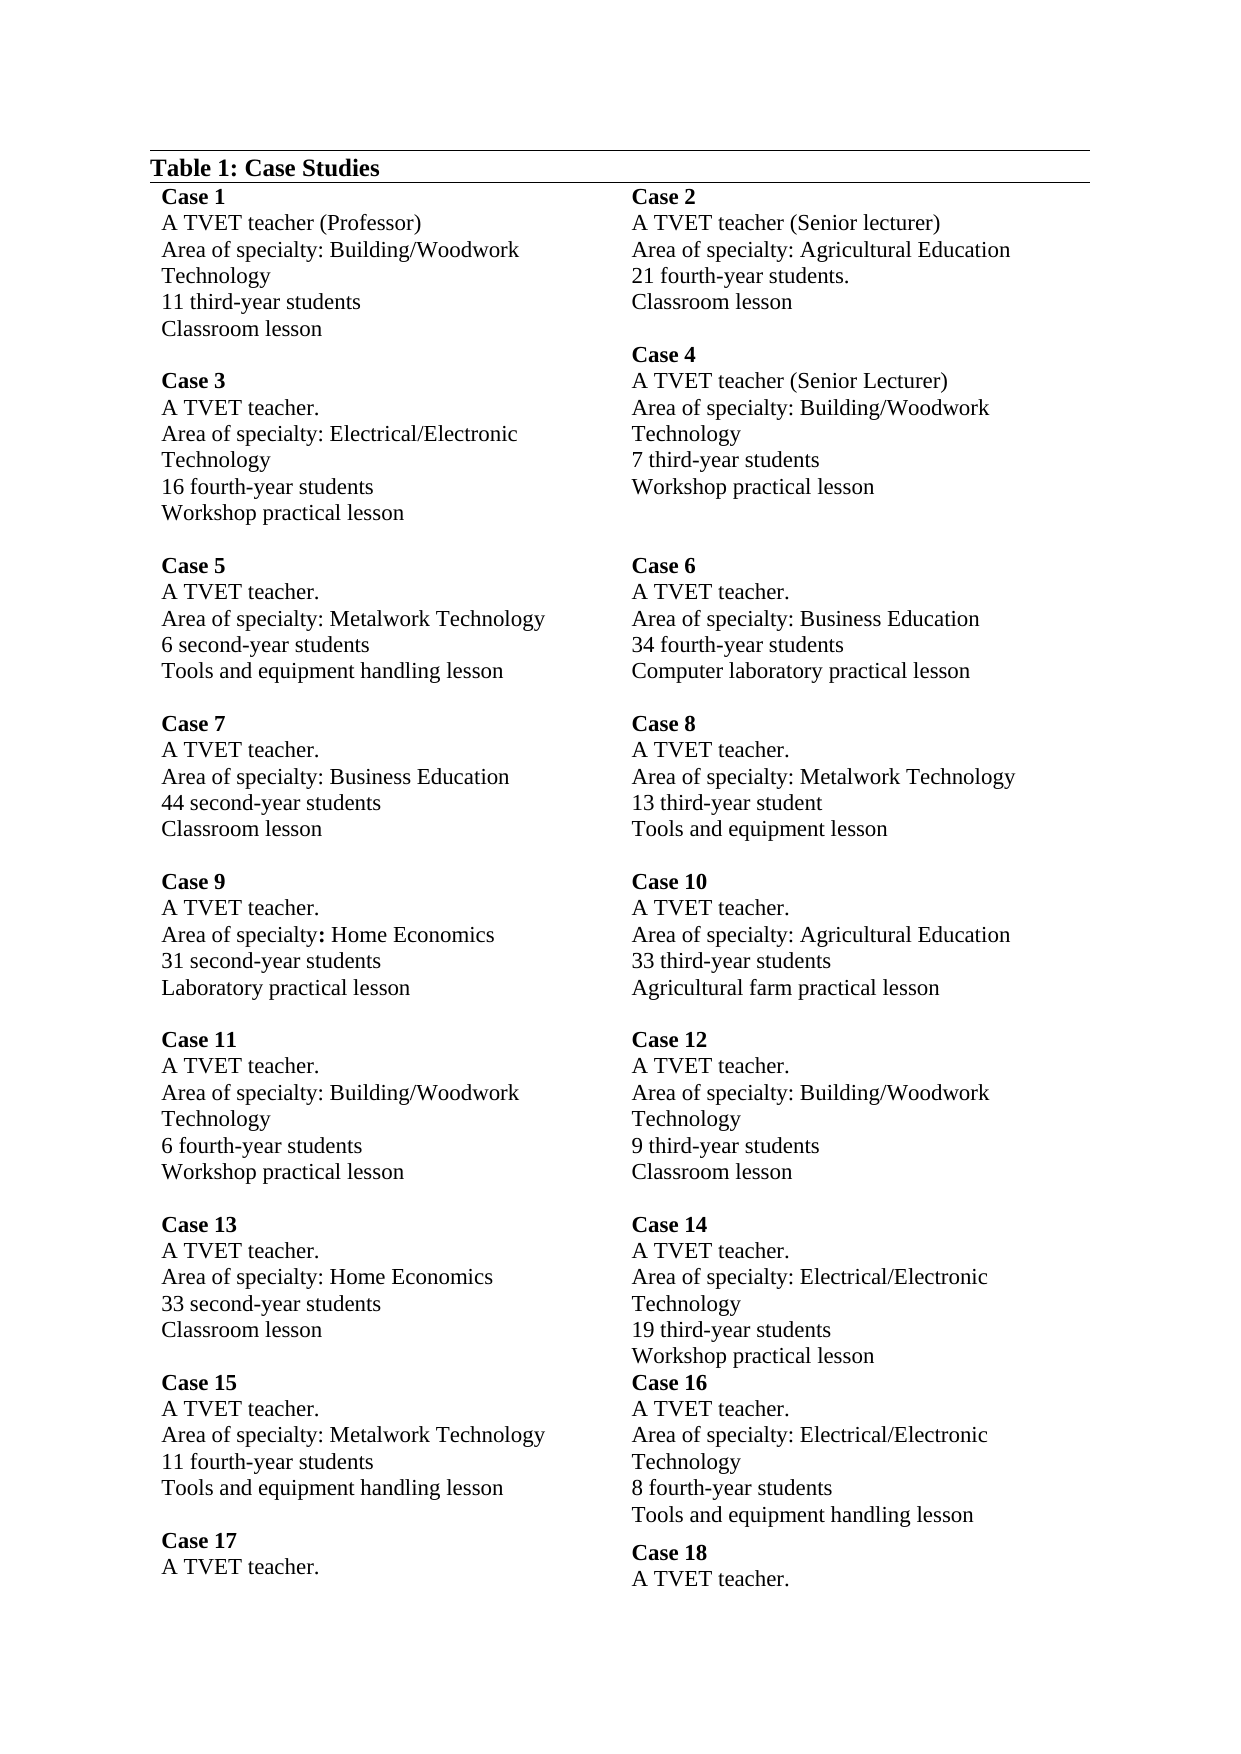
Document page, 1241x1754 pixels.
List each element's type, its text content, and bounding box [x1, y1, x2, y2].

table_cell Case 3 A TVET teacher. Area of specialty: Electrical/Electronic Technology 16 fourth-year students Workshop practical lesson [150, 341, 620, 552]
table_cell Case 16 A TVET teacher. Area of specialty: Electrical/Electronic Technology 8 fourth-year students Tools and equipment handling lesson [620, 1369, 1090, 1527]
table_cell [150, 1527, 620, 1592]
table_cell Case 15 A TVET teacher. Area of specialty: Metalwork Technology 11 fourth-year students Tools and equipment handling lesson [150, 1369, 620, 1527]
table_cell Case 14 A TVET teacher. Area of specialty: Electrical/Electronic Technology 19 third-year students Workshop practical lesson [620, 1211, 1090, 1369]
table_cell Case 7 A TVET teacher. Area of specialty: Business Education 44 second-year students Classroom lesson [150, 710, 620, 868]
table_cell Case 4 A TVET teacher (Senior Lecturer) Area of specialty: Building/Woodwork Technology 7 third-year students Workshop practical lesson [620, 341, 1090, 552]
text Table 1: Case Studies [150, 151, 1090, 182]
table_header Case 2 A TVET teacher (Senior lecturer) Area of specialty: Agricultural Education 21 fourth-year students. Classroom lesson [620, 183, 1090, 341]
table_cell Case 10 A TVET teacher. Area of specialty: Agricultural Education 33 third-year students Agricultural farm practical lesson [620, 868, 1090, 1026]
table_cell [620, 1527, 1090, 1592]
table_cell Case 8 A TVET teacher. Area of specialty: Metalwork Technology 13 third-year student Tools and equipment lesson [620, 710, 1090, 868]
table_cell Case 13 A TVET teacher. Area of specialty: Home Economics 33 second-year students Classroom lesson [150, 1211, 620, 1369]
table_header Case 1 A TVET teacher (Professor) Area of specialty: Building/Woodwork Technology 11 third-year students Classroom lesson [150, 183, 620, 341]
table_cell Case 5 A TVET teacher. Area of specialty: Metalwork Technology 6 second-year students Tools and equipment handling lesson [150, 552, 620, 710]
table_cell Case 9 A TVET teacher. Area of specialty: Home Economics 31 second-year students Laboratory practical lesson [150, 868, 620, 1026]
table_cell Case 6 A TVET teacher. Area of specialty: Business Education 34 fourth-year students Computer laboratory practical lesson [620, 552, 1090, 710]
table_cell Case 11 A TVET teacher. Area of specialty: Building/Woodwork Technology 6 fourth-year students Workshop practical lesson [150, 1026, 620, 1211]
table_cell Case 12 A TVET teacher. Area of specialty: Building/Woodwork Technology 9 third-year students Classroom lesson [620, 1026, 1090, 1211]
